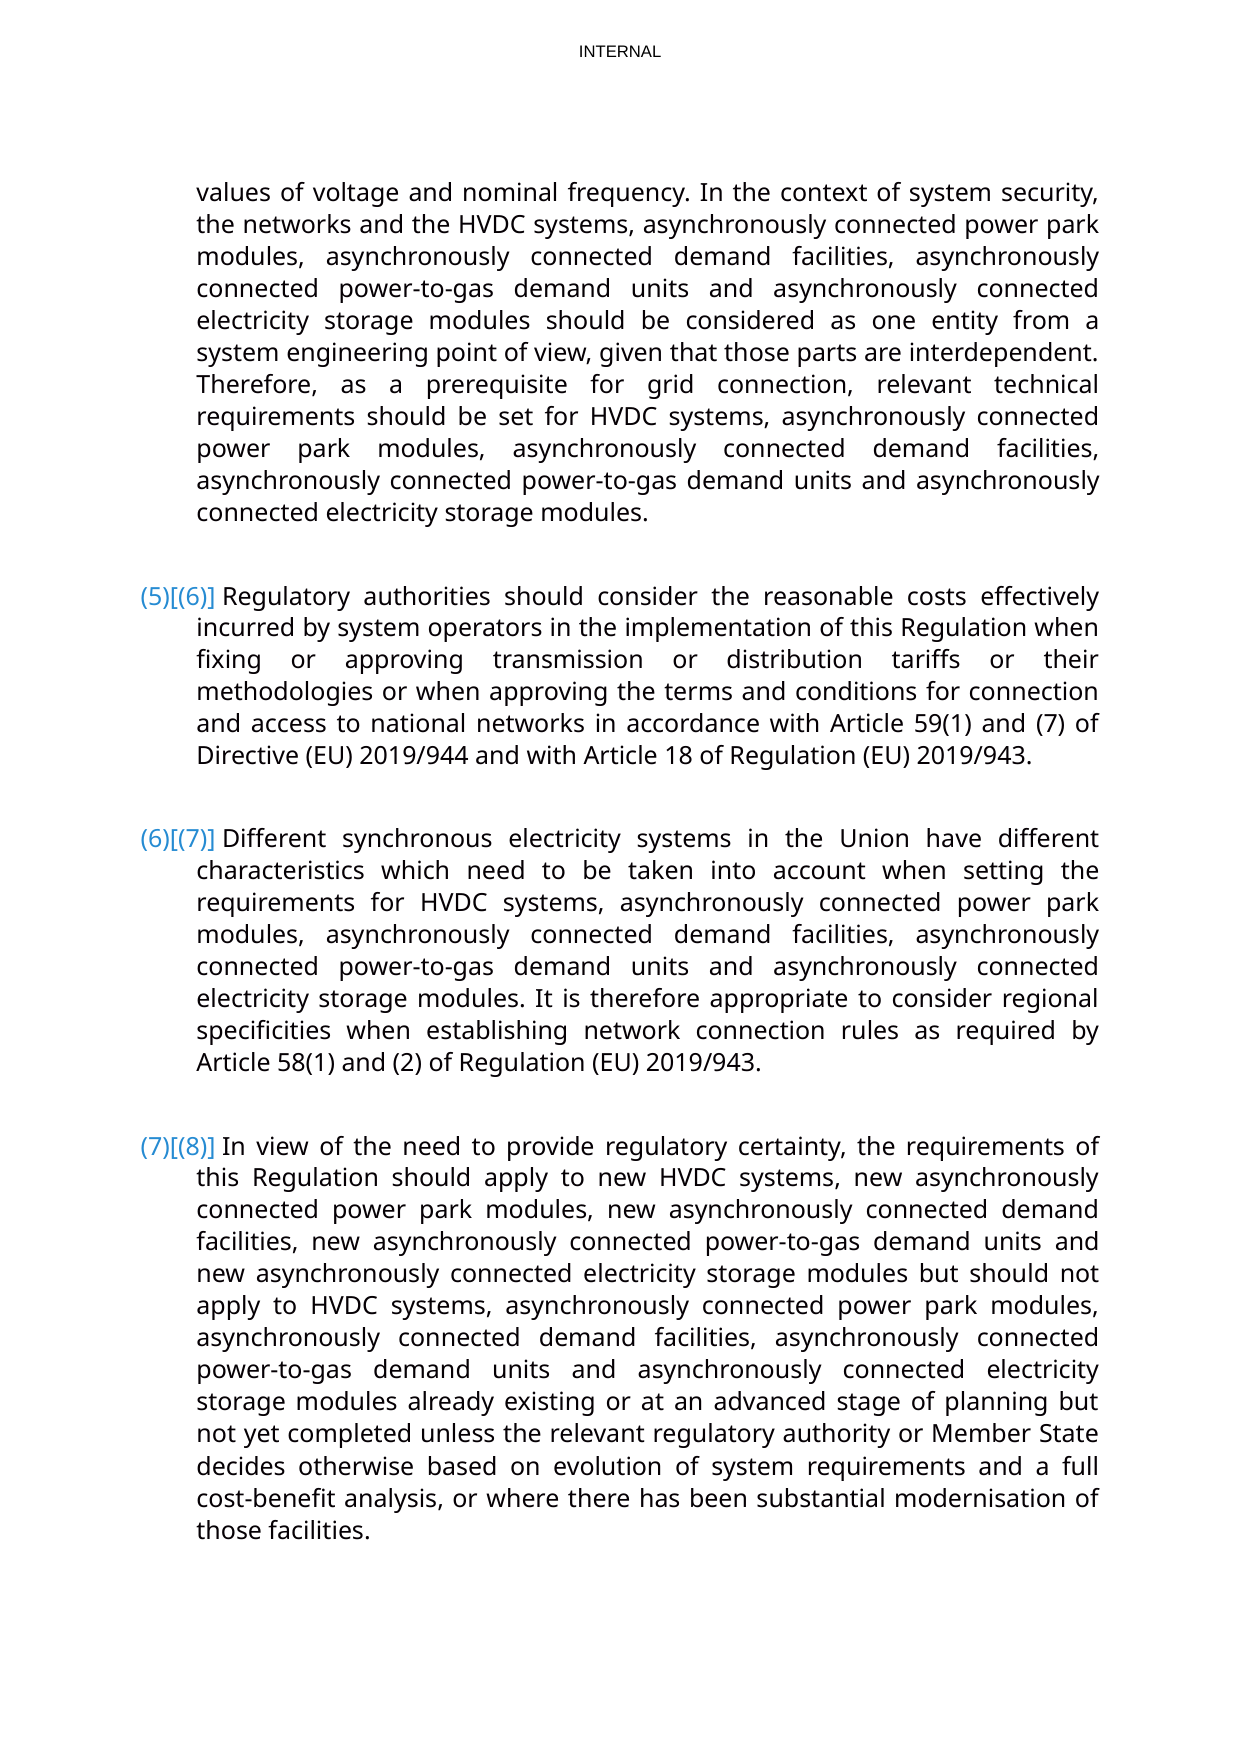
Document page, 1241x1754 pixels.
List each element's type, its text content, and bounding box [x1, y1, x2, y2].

list In view of the need to provide regulatory certainty, the requirements of this Regulation should apply to new HVDC systems, new asynchronously connected power park modules, new asynchronously connected demand facilities, new asynchronously connected power-to-gas demand units and new asynchronously connected electricity storage modules but should not apply to HVDC systems, asynchronously connected power park modules, asynchronously connected demand facilities, asynchronously connected power-to-gas demand units and asynchronously connected electricity storage modules already existing or at an advanced stage of planning but not yet completed unless the relevant regulatory authority or Member State decides otherwise based on evolution of system requirements and a full cost-benefit analysis, or where there has been substantial modernisation of those facilities. [140, 1129, 1100, 1546]
list Regulatory authorities should consider the reasonable costs effectively incurred by system operators in the implementation of this Regulation when fixing or approving transmission or distribution tariffs or their methodologies or when approving the terms and conditions for connection and access to national networks in accordance with Article 59(1) and (7) of Directive (EU) 2019/944 and with Article 18 of Regulation (EU) 2019/943. [140, 579, 1100, 772]
list Different synchronous electricity systems in the Union have different characteristics which need to be taken into account when setting the requirements for HVDC systems, asynchronously connected power park modules, asynchronously connected demand facilities, asynchronously connected power-to-gas demand units and asynchronously connected electricity storage modules. It is therefore appropriate to consider regional specificities when establishing network connection rules as required by Article 58(1) and (2) of Regulation (EU) 2019/943. [140, 822, 1100, 1079]
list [140, 176, 1100, 529]
